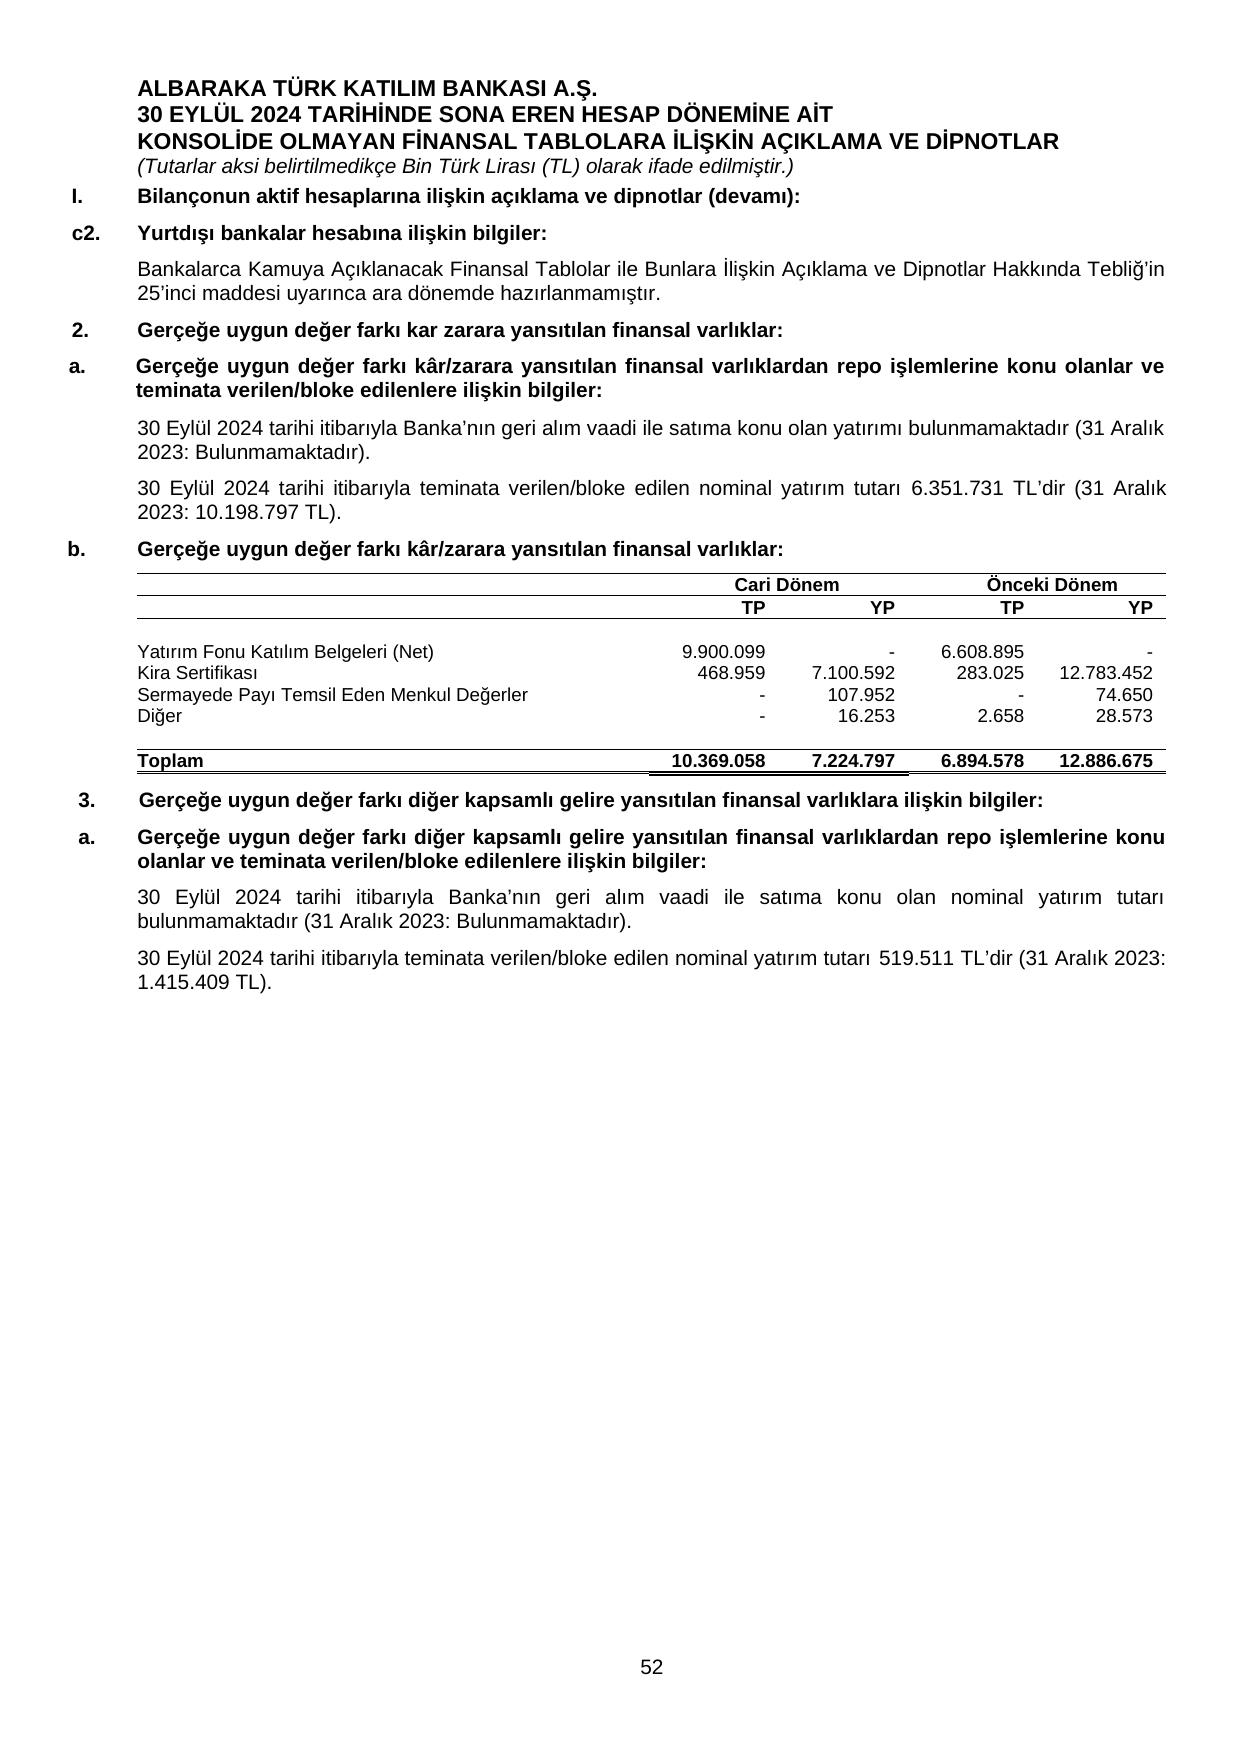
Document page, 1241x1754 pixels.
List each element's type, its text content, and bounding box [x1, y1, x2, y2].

list Bankalarca Kamuya Açıklanacak Finansal Tablolar ile Bunlara İlişkin Açıklama ve Dipnotlar Hakkında Tebliğ’in 25’inci maddesi uyarınca ara dönemde hazırlanmamıştır. [137, 257, 1166, 305]
text b. Gerçeğe uygun değer farkı kâr/zarara yansıtılan finansal varlıklar: [67, 536, 1166, 560]
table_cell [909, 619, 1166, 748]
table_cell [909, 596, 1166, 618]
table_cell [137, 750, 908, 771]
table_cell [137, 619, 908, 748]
list Bilançonun aktif hesaplarına ilişkin açıklama ve dipnotlar (devamı): [71, 184, 1119, 208]
text 3. Gerçeğe uygun değer farkı diğer kapsamlı gelire yansıtılan finansal varlıklara ilişkin bilgiler: [78, 788, 1166, 812]
text 30 Eylül 2024 tarihi itibarıyla Banka’nın geri alım vaadi ile satıma konu olan nominal yatırım tutarı bulunmamaktadır (31 Aralık 2023: Bulunmamaktadır). [137, 885, 1166, 933]
list 2. Gerçeğe uygun değer farkı kar zarara yansıtılan finansal varlıklar: [72, 318, 1166, 342]
text 30 Eylül 2024 tarihi itibarıyla Banka’nın geri alım vaadi ile satıma konu olan yatırımı bulunmamaktadır (31 Aralık 2023: Bulunmamaktadır). [137, 416, 1166, 463]
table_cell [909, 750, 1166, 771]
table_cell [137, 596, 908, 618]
text 30 Eylül 2024 tarihi itibarıyla teminata verilen/bloke edilen nominal yatırım tutarı 6.351.731 TL’dir (31 Aralık 2023: 10.198.797 TL). [137, 476, 1166, 524]
list c2. Yurtdışı bankalar hesabına ilişkin bilgiler: [72, 221, 1166, 245]
text 30 Eylül 2024 tarihi itibarıyla teminata verilen/bloke edilen nominal yatırım tutarı 519.511 TL’dir (31 Aralık 2023: 1.415.409 TL). [137, 946, 1166, 993]
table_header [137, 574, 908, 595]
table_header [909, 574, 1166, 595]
list Gerçeğe uygun değer farkı diğer kapsamlı gelire yansıtılan finansal varlıklardan repo işlemlerine konu olanlar ve teminata verilen/bloke edilenlere ilişkin bilgiler: [78, 825, 1166, 873]
text a. Gerçeğe uygun değer farkı kâr/zarara yansıtılan finansal varlıklardan repo işlemlerine konu olanlar ve teminata verilen/bloke edilenlere ilişkin bilgiler: [68, 354, 1166, 402]
